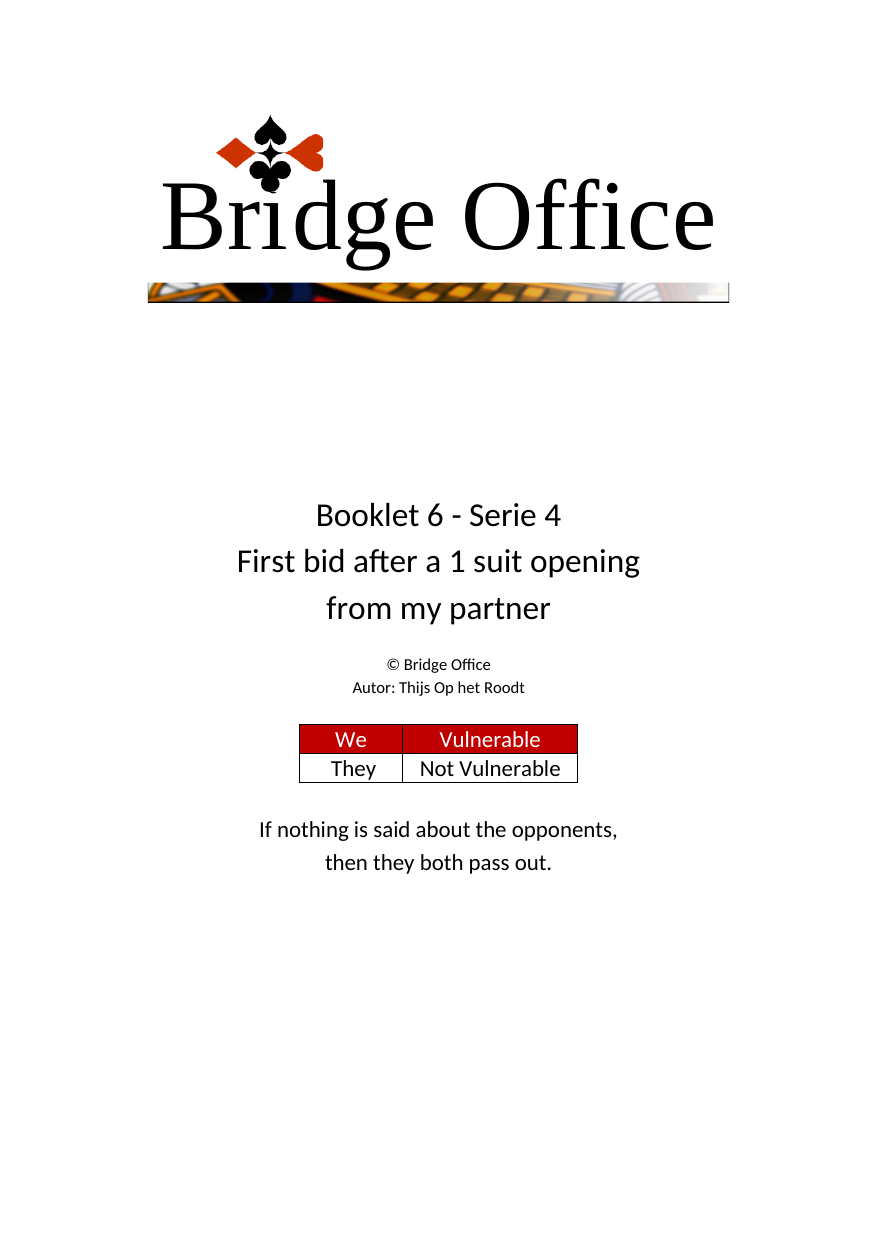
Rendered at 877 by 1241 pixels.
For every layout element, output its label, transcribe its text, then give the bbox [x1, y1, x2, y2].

text from my partner © Bridge Office [148, 587, 729, 674]
table_cell They [300, 754, 402, 782]
text If nothing is said about the opponents, [148, 816, 729, 843]
text First bid after a 1 suit opening [148, 540, 729, 581]
text Booklet 6 - Serie 4 [148, 447, 729, 534]
text Autor: Thijs Op het Roodt [148, 677, 729, 698]
table_header Vulnerable [403, 725, 577, 753]
table_cell Not Vulnerable [403, 754, 577, 782]
text then they both pass out. [148, 848, 729, 876]
picture [147, 283, 730, 303]
table_header We [300, 725, 402, 753]
